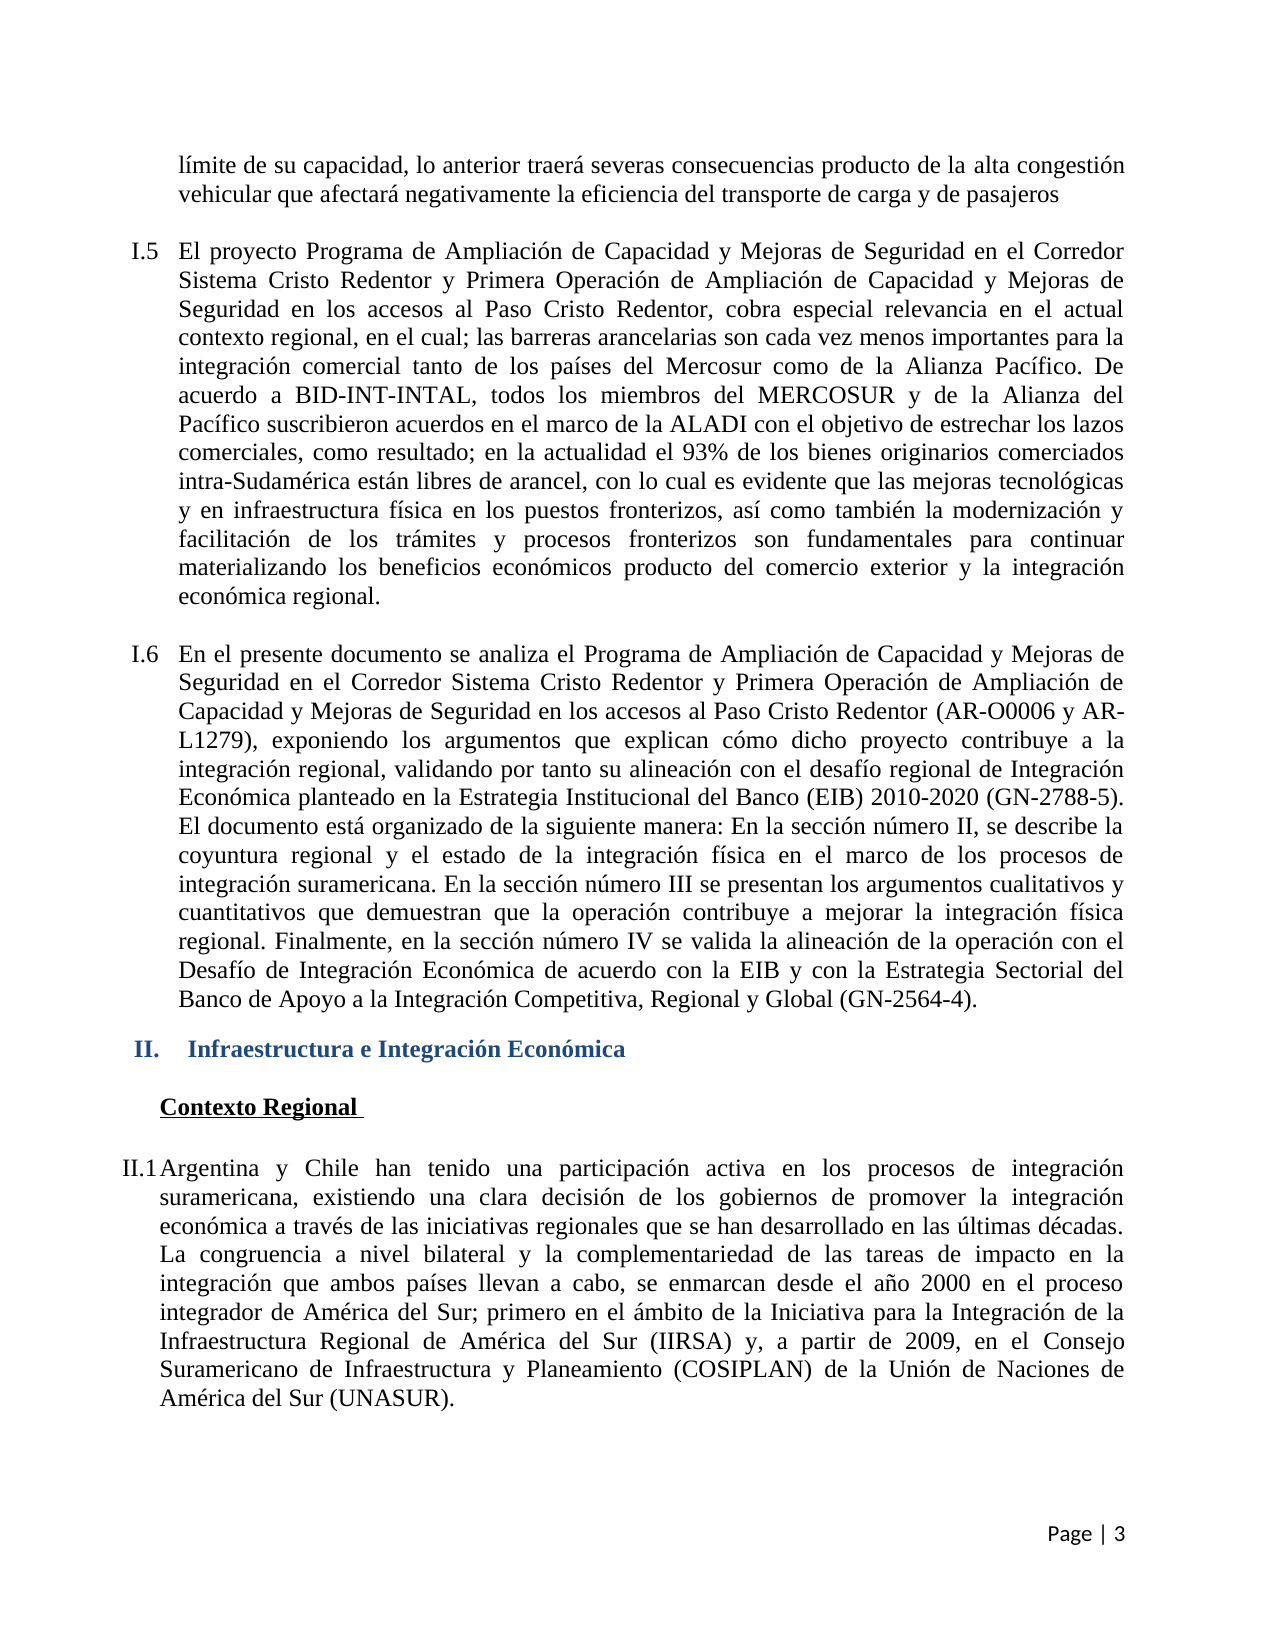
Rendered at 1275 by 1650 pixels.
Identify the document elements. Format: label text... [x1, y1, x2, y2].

list En el presente documento se analiza el Programa de Ampliación de Capacidad y Mejoras de Seguridad en el Corredor Sistema Cristo Redentor y Primera Operación de Ampliación de Capacidad y Mejoras de Seguridad en los accesos al Paso Cristo Redentor (AR-O0006 y AR-L1279), exponiendo los argumentos que explican cómo dicho proyecto contribuye a la integración regional, validando por tanto su alineación con el desafío regional de Integración Económica planteado en la Estrategia Institucional del Banco (EIB) 2010-2020 (GN-2788-5). El documento está organizado de la siguiente manera: En la sección número II, se describe la coyuntura regional y el estado de la integración física en el marco de los procesos de integración suramericana. En la sección número III se presentan los argumentos cualitativos y cuantitativos que demuestran que la operación contribuye a mejorar la integración física regional. Finalmente, en la sección número IV se valida la alineación de la operación con el Desafío de Integración Económica de acuerdo con la EIB y con la Estrategia Sectorial del Banco de Apoyo a la Integración Competitiva, Regional y Global (GN-2564-4). [131, 639, 1125, 1012]
list Contexto Regional [159, 1092, 1125, 1120]
list Infraestructura e Integración Económica [159, 1034, 1125, 1063]
list Argentina y Chile han tenido una participación activa en los procesos de integración suramericana, existiendo una clara decisión de los gobiernos de promover la integración económica a través de las iniciativas regionales que se han desarrollado en las últimas décadas. La congruencia a nivel bilateral y la complementariedad de las tareas de impacto en la integración que ambos países llevan a cabo, se enmarcan desde el año 2000 en el proceso integrador de América del Sur; primero en el ámbito de la Iniciativa para la Integración de la Infraestructura Regional de América del Sur (IIRSA) y, a partir de 2009, en el Consejo Suramericano de Infraestructura y Planeamiento (COSIPLAN) de la Unión de Naciones de América del Sur (UNASUR). [122, 1153, 1125, 1412]
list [131, 150, 1125, 207]
list El proyecto Programa de Ampliación de Capacidad y Mejoras de Seguridad en el Corredor Sistema Cristo Redentor y Primera Operación de Ampliación de Capacidad y Mejoras de Seguridad en los accesos al Paso Cristo Redentor, cobra especial relevancia en el actual contexto regional, en el cual; las barreras arancelarias son cada vez menos importantes para la integración comercial tanto de los países del Mercosur como de la Alianza Pacífico. De acuerdo a BID-INT-INTAL, todos los miembros del MERCOSUR y de la Alianza del Pacífico suscribieron acuerdos en el marco de la ALADI con el objetivo de estrechar los lazos comerciales, como resultado; en la actualidad el 93% de los bienes originarios comerciados intra-Sudamérica están libres de arancel, con lo cual es evidente que las mejoras tecnológicas y en infraestructura física en los puestos fronterizos, así como también la modernización y facilitación de los trámites y procesos fronterizos son fundamentales para continuar materializando los beneficios económicos producto del comercio exterior y la integración económica regional. [131, 236, 1125, 610]
